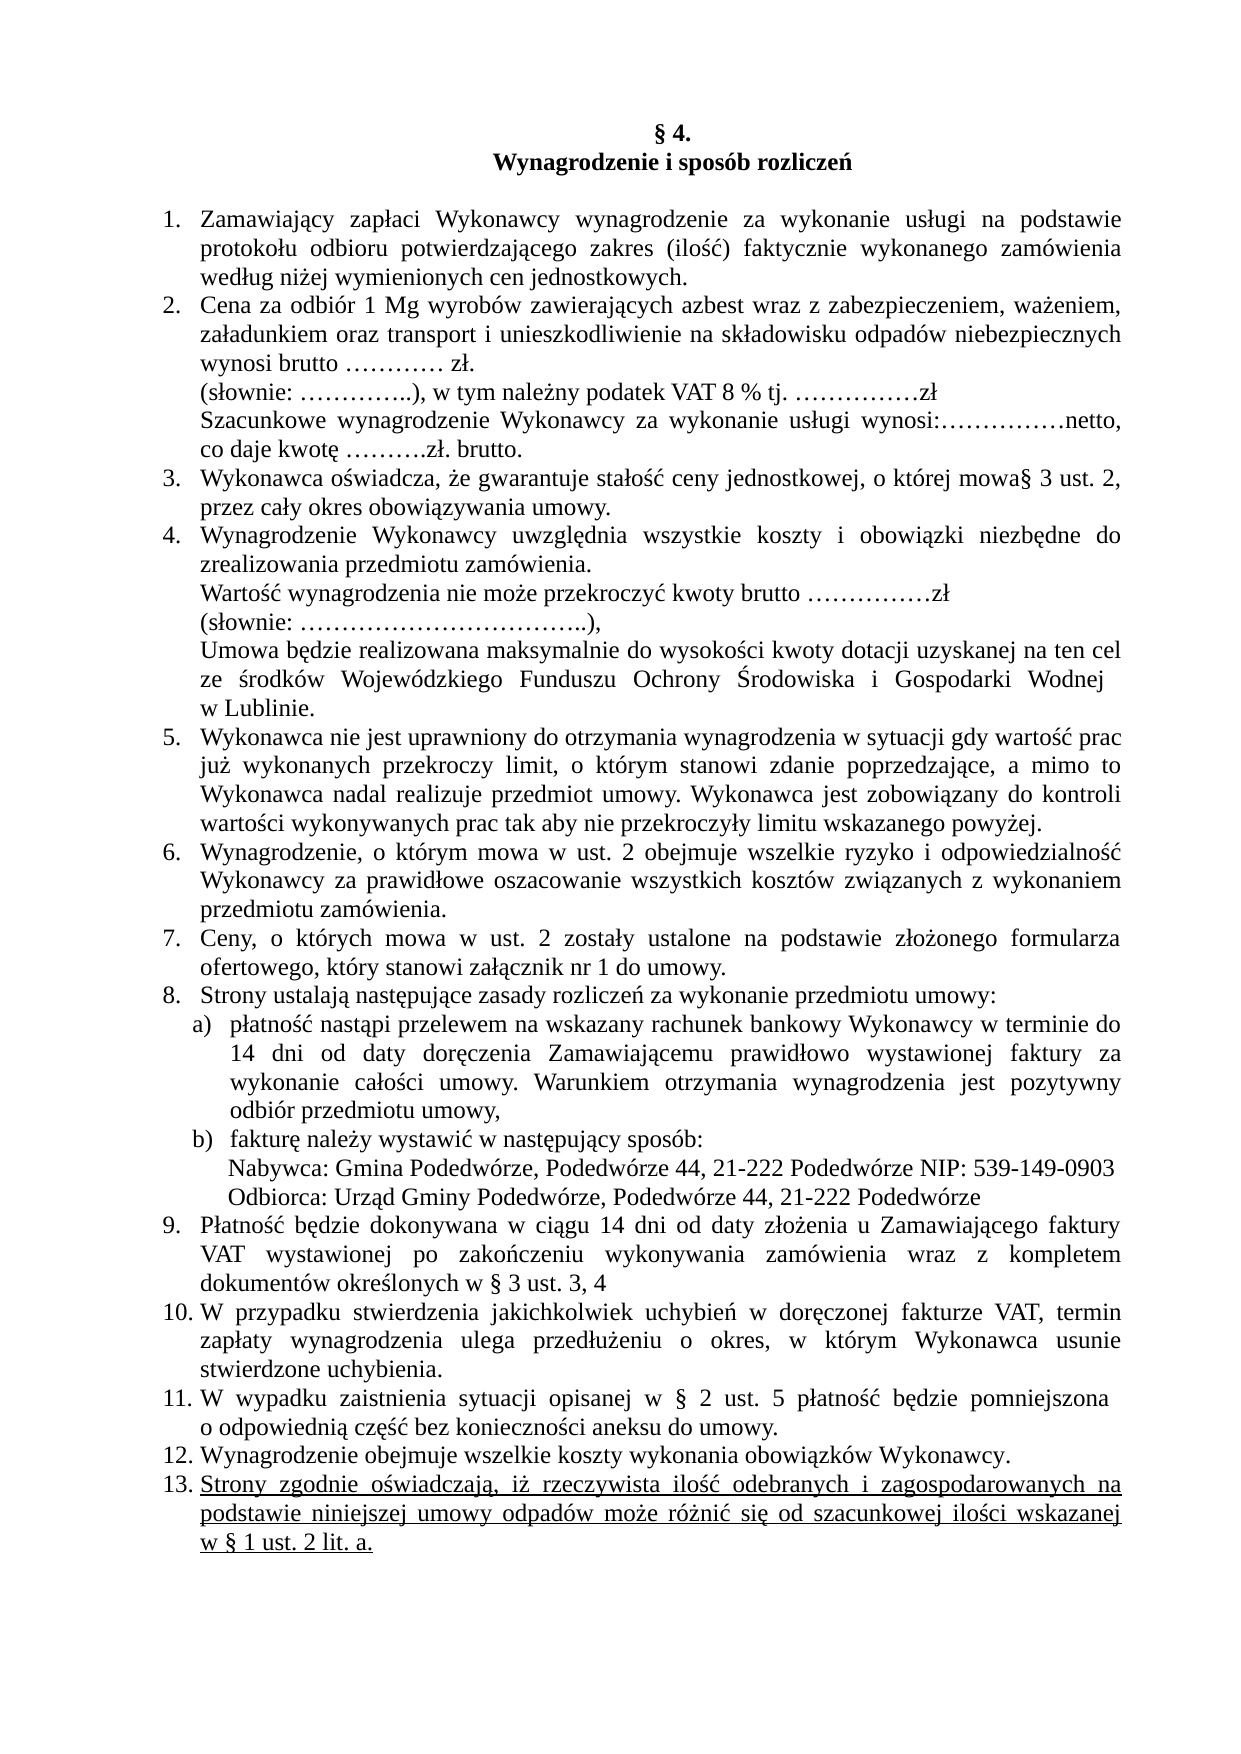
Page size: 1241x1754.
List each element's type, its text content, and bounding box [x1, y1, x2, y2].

list (słownie: …………..), w tym należny podatek VAT 8 % tj. ……………zł [200, 377, 1122, 406]
text Odbiorca: Urząd Gminy Podedwórze, Podedwórze 44, 21-222 Podedwórze [148, 1182, 1122, 1211]
list płatność nastąpi przelewem na wskazany rachunek bankowy Wykonawcy w terminie do 14 dni od daty doręczenia Zamawiającemu prawidłowo wystawionej faktury za wykonanie całości umowy. Warunkiem otrzymania wynagrodzenia jest pozytywny odbiór przedmiotu umowy, [192, 1009, 1122, 1124]
list Wynagrodzenie i sposób rozliczeń [223, 147, 1122, 176]
list Ceny, o których mowa w ust. 2 zostały ustalone na podstawie złożonego formularza ofertowego, który stanowi załącznik nr 1 do umowy. [162, 923, 1122, 981]
list § 4. [223, 118, 1122, 147]
list W przypadku stwierdzenia jakichkolwiek uchybień w doręczonej fakturze VAT, termin zapłaty wynagrodzenia ulega przedłużeniu o okres, w którym Wykonawca usunie stwierdzone uchybienia. [162, 1297, 1122, 1383]
list Szacunkowe wynagrodzenie Wykonawcy za wykonanie usługi wynosi:……………netto, co daje kwotę ……….zł. brutto. [200, 406, 1122, 463]
list Strony zgodnie oświadczają, iż rzeczywista ilość odebranych i zagospodarowanych na podstawie niniejszej umowy odpadów może różnić się od szacunkowej ilości wskazanej w § 1 ust. 2 lit. a. [162, 1469, 1122, 1556]
list Wartość wynagrodzenia nie może przekroczyć kwoty brutto ……………zł [200, 578, 1122, 607]
list Cena za odbiór 1 Mg wyrobów zawierających azbest wraz z zabezpieczeniem, ważeniem, załadunkiem oraz transport i unieszkodliwienie na składowisku odpadów niebezpiecznych wynosi brutto ………… zł. [162, 291, 1122, 377]
list fakturę należy wystawić w następujący sposób: [192, 1124, 1122, 1153]
list Umowa będzie realizowana maksymalnie do wysokości kwoty dotacji uzyskanej na ten cel ze środków Wojewódzkiego Funduszu Ochrony Środowiska i Gospodarki Wodnej w Lublinie. [200, 636, 1122, 722]
list (słownie: ……………………………..), [200, 607, 1122, 636]
list Zamawiający zapłaci Wykonawcy wynagrodzenie za wykonanie usługi na podstawie protokołu odbioru potwierdzającego zakres (ilość) faktycznie wykonanego zamówienia według niżej wymienionych cen jednostkowych. [162, 204, 1122, 291]
list W wypadku zaistnienia sytuacji opisanej w § 2 ust. 5 płatność będzie pomniejszona o odpowiednią część bez konieczności aneksu do umowy. [162, 1383, 1122, 1441]
list Płatność będzie dokonywana w ciągu 14 dni od daty złożenia u Zamawiającego faktury VAT wystawionej po zakończeniu wykonywania zamówienia wraz z kompletem dokumentów określonych w § 3 ust. 3, 4 [162, 1211, 1122, 1297]
list Wynagrodzenie obejmuje wszelkie koszty wykonania obowiązków Wykonawcy. [162, 1441, 1122, 1469]
list Wynagrodzenie, o którym mowa w ust. 2 obejmuje wszelkie ryzyko i odpowiedzialność Wykonawcy za prawidłowe oszacowanie wszystkich kosztów związanych z wykonaniem przedmiotu zamówienia. [162, 837, 1122, 923]
list Wykonawca nie jest uprawniony do otrzymania wynagrodzenia w sytuacji gdy wartość prac już wykonanych przekroczy limit, o którym stanowi zdanie poprzedzające, a mimo to Wykonawca nadal realizuje przedmiot umowy. Wykonawca jest zobowiązany do kontroli wartości wykonywanych prac tak aby nie przekroczyły limitu wskazanego powyżej. [162, 722, 1122, 837]
list Strony ustalają następujące zasady rozliczeń za wykonanie przedmiotu umowy: [162, 981, 1122, 1009]
list Wynagrodzenie Wykonawcy uwzględnia wszystkie koszty i obowiązki niezbędne do zrealizowania przedmiotu zamówienia. [162, 521, 1122, 578]
text Nabywca: Gmina Podedwórze, Podedwórze 44, 21-222 Podedwórze NIP: 539-149-0903 [148, 1153, 1122, 1182]
list Wykonawca oświadcza, że gwarantuje stałość ceny jednostkowej, o której mowa§ 3 ust. 2, przez cały okres obowiązywania umowy. [162, 463, 1122, 521]
